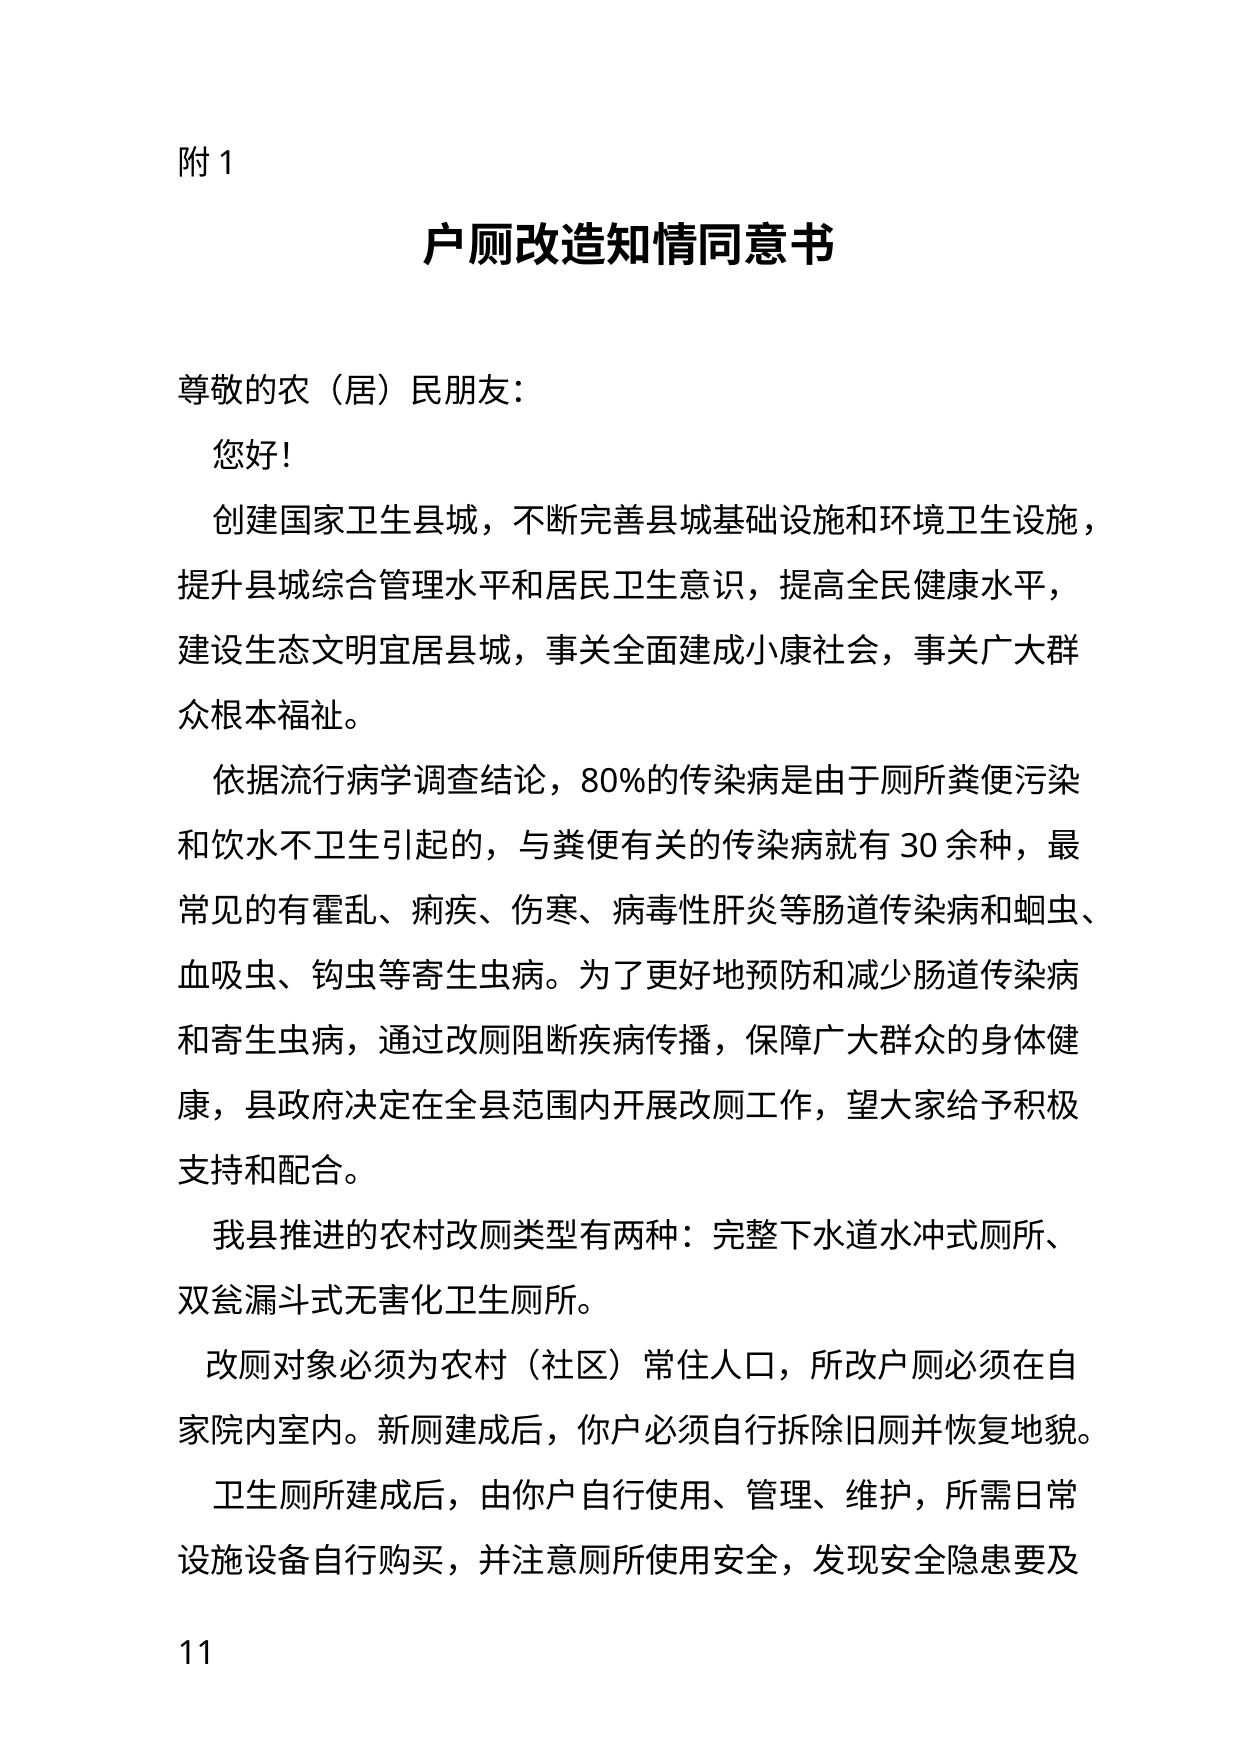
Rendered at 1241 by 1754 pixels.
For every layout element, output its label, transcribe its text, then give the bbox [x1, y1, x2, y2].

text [177, 1460, 1081, 1590]
text 创建国家卫生县城，不断完善县城基础设施和环境卫生设施，提升县城综合管理水平和居民卫生意识，提高全民健康水平，建设生态文明宜居县城，事关全面建成小康社会，事关广大群众根本福祉。 [177, 485, 1081, 745]
text 我县推进的农村改厕类型有两种：完整下水道水冲式厕所、双瓮漏斗式无害化卫生厕所。 [177, 1200, 1081, 1330]
text 附1 [177, 128, 1081, 193]
text 户厕改造知情同意书 [177, 193, 1081, 290]
text 依据流行病学调查结论，80%的传染病是由于厕所粪便污染和饮水不卫生引起的，与粪便有关的传染病就有30余种，最常见的有霍乱、痢疾、伤寒、病毒性肝炎等肠道传染病和蛔虫、血吸虫、钩虫等寄生虫病。为了更好地预防和减少肠道传染病和寄生虫病，通过改厕阻断疾病传播，保障广大群众的身体健康，县政府决定在全县范围内开展改厕工作，望大家给予积极支持和配合。 [177, 745, 1081, 1200]
text 改厕对象必须为农村（社区）常住人口，所改户厕必须在自家院内室内。新厕建成后，你户必须自行拆除旧厕并恢复地貌。 [177, 1330, 1081, 1460]
text 您好！ [177, 420, 1081, 485]
text 尊敬的农（居）民朋友： [177, 355, 1081, 420]
